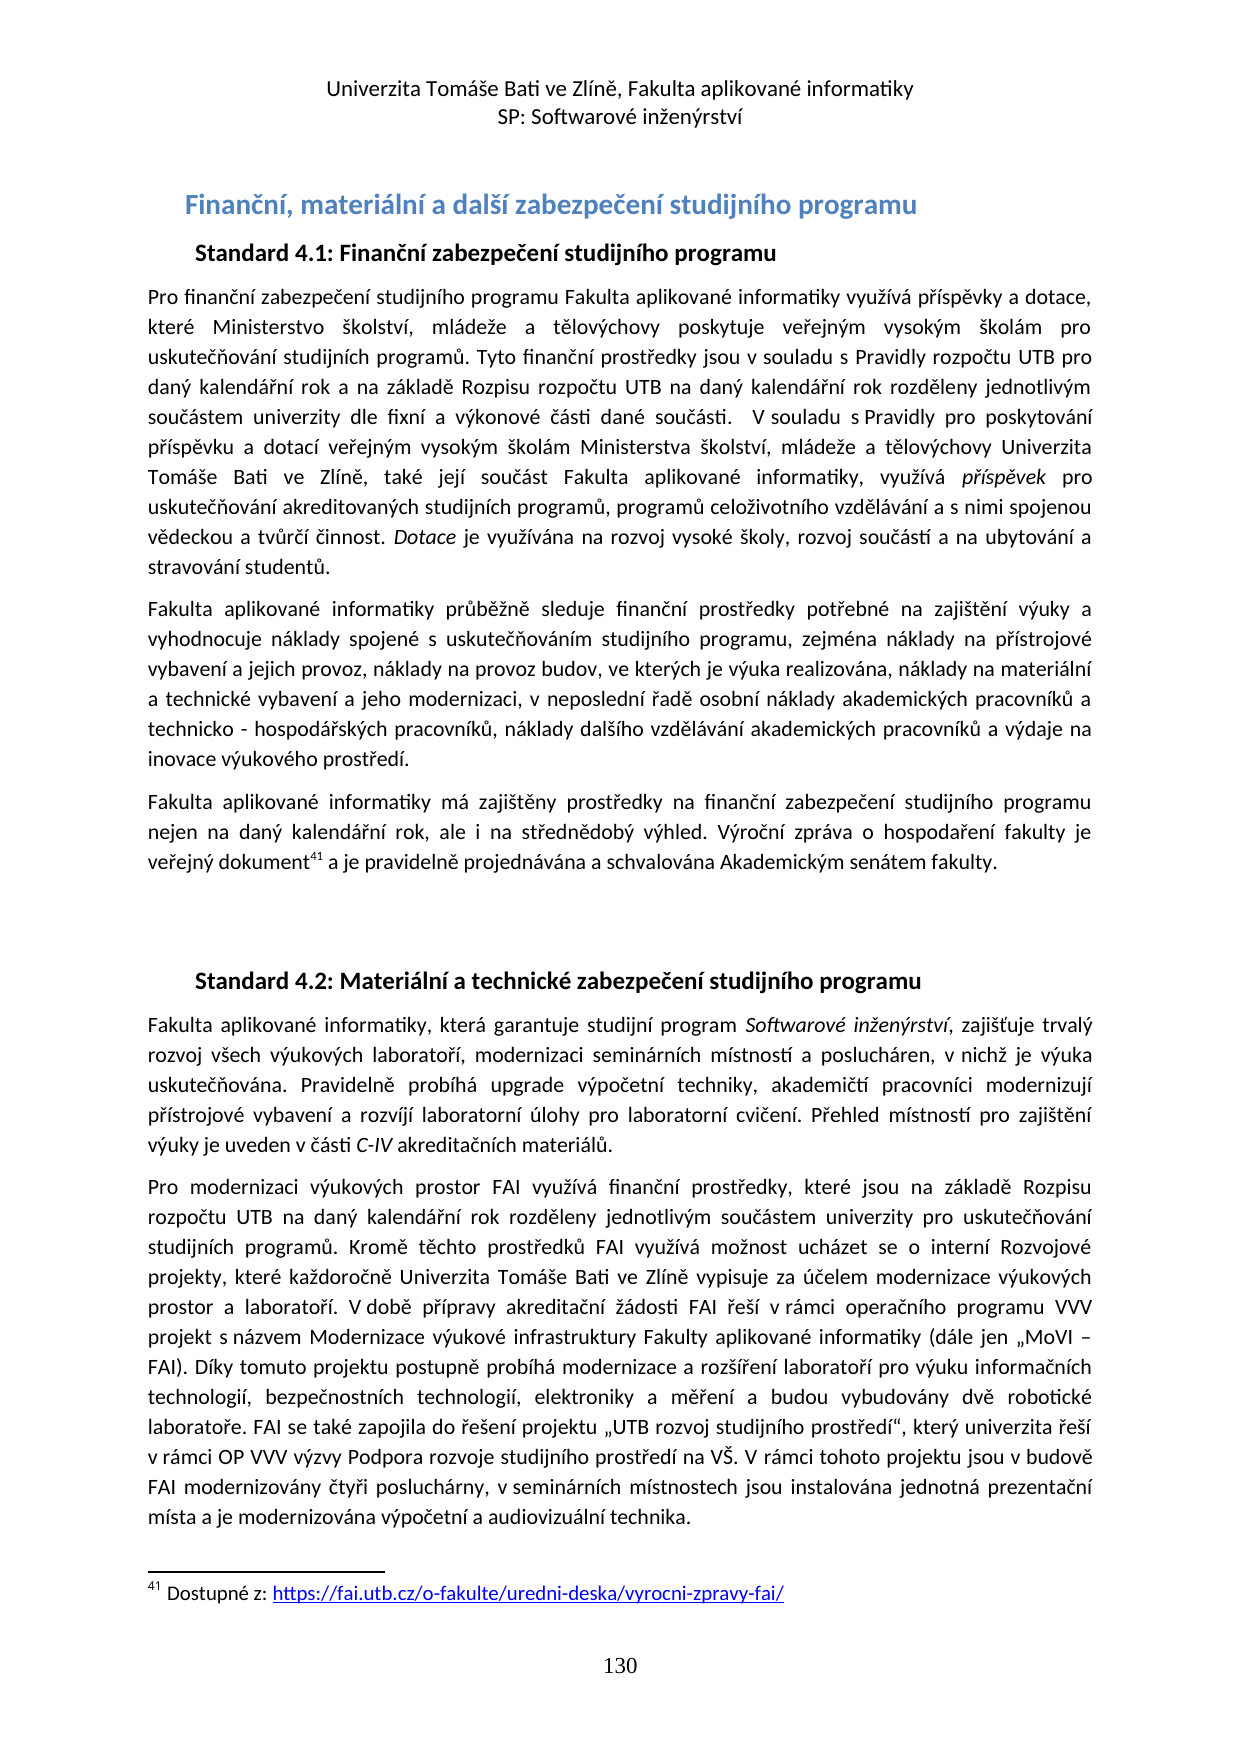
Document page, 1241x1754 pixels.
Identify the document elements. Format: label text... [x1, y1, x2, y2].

subtitle Standard 4.2: Materiální a technické zabezpečení studijního programu [195, 965, 1093, 995]
text Fakulta aplikované informatiky, která garantuje studijní program Softwarové inženýrství, zajišťuje trvalý rozvoj všech výukových laboratoří, modernizaci seminárních místností a poslucháren, v nichž je výuka uskutečňována. Pravidelně probíhá upgrade výpočetní techniky, akademičtí pracovníci modernizují přístrojové vybavení a rozvíjí laboratorní úlohy pro laboratorní cvičení. Přehled místností pro zajištění výuky je uveden v části C-IV akreditačních materiálů. [148, 1008, 1093, 1158]
text Fakulta aplikované informatiky má zajištěny prostředky na finanční zabezpečení studijního programu nejen na daný kalendářní rok, ale i na střednědobý výhled. Výroční zpráva o hospodaření fakulty je veřejný dokument a je pravidelně projednávána a schvalována Akademickým senátem fakulty. [148, 785, 1093, 875]
subtitle Finanční, materiální a další zabezpečení studijního programu [185, 186, 1093, 221]
text Pro finanční zabezpečení studijního programu Fakulta aplikované informatiky využívá příspěvky a dotace, které Ministerstvo školství, mládeže a tělovýchovy poskytuje veřejným vysokým školám pro uskutečňování studijních programů. Tyto finanční prostředky jsou v souladu s Pravidly rozpočtu UTB pro daný kalendářní rok a na základě Rozpisu rozpočtu UTB na daný kalendářní rok rozděleny jednotlivým součástem univerzity dle fixní a výkonové části dané součásti. V souladu s Pravidly pro poskytování příspěvku a dotací veřejným vysokým školám Ministerstva školství, mládeže a tělovýchovy Univerzita Tomáše Bati ve Zlíně, také její součást Fakulta aplikované informatiky, využívá příspěvek pro uskutečňování akreditovaných studijních programů, programů celoživotního vzdělávání a s nimi spojenou vědeckou a tvůrčí činnost. Dotace je využívána na rozvoj vysoké školy, rozvoj součástí a na ubytování a stravování studentů. [148, 280, 1093, 580]
text Pro modernizaci výukových prostor FAI využívá finanční prostředky, které jsou na základě Rozpisu rozpočtu UTB na daný kalendářní rok rozděleny jednotlivým součástem univerzity pro uskutečňování studijních programů. Kromě těchto prostředků FAI využívá možnost ucházet se o interní Rozvojové projekty, které každoročně Univerzita Tomáše Bati ve Zlíně vypisuje za účelem modernizace výukových prostor a laboratoří. V době přípravy akreditační žádosti FAI řeší v rámci operačního programu VVV projekt s názvem Modernizace výukové infrastruktury Fakulty aplikované informatiky (dále jen „MoVI – FAI). Díky tomuto projektu postupně probíhá modernizace a rozšíření laboratoří pro výuku informačních technologií, bezpečnostních technologií, elektroniky a měření a budou vybudovány dvě robotické laboratoře. FAI se také zapojila do řešení projektu „UTB rozvoj studijního prostředí“, který univerzita řeší v rámci OP VVV výzvy Podpora rozvoje studijního prostředí na VŠ. V rámci tohoto projektu jsou v budově FAI modernizovány čtyři posluchárny, v seminárních místnostech jsou instalována jednotná prezentační místa a je modernizována výpočetní a audiovizuální technika. [148, 1171, 1093, 1531]
subtitle Standard 4.1: Finanční zabezpečení studijního programu [195, 237, 1093, 267]
text Fakulta aplikované informatiky průběžně sleduje finanční prostředky potřebné na zajištění výuky a vyhodnocuje náklady spojené s uskutečňováním studijního programu, zejména náklady na přístrojové vybavení a jejich provoz, náklady na provoz budov, ve kterých je výuka realizována, náklady na materiální a technické vybavení a jeho modernizaci, v neposlední řadě osobní náklady akademických pracovníků a technicko - hospodářských pracovníků, náklady dalšího vzdělávání akademických pracovníků a výdaje na inovace výukového prostředí. [148, 593, 1093, 773]
